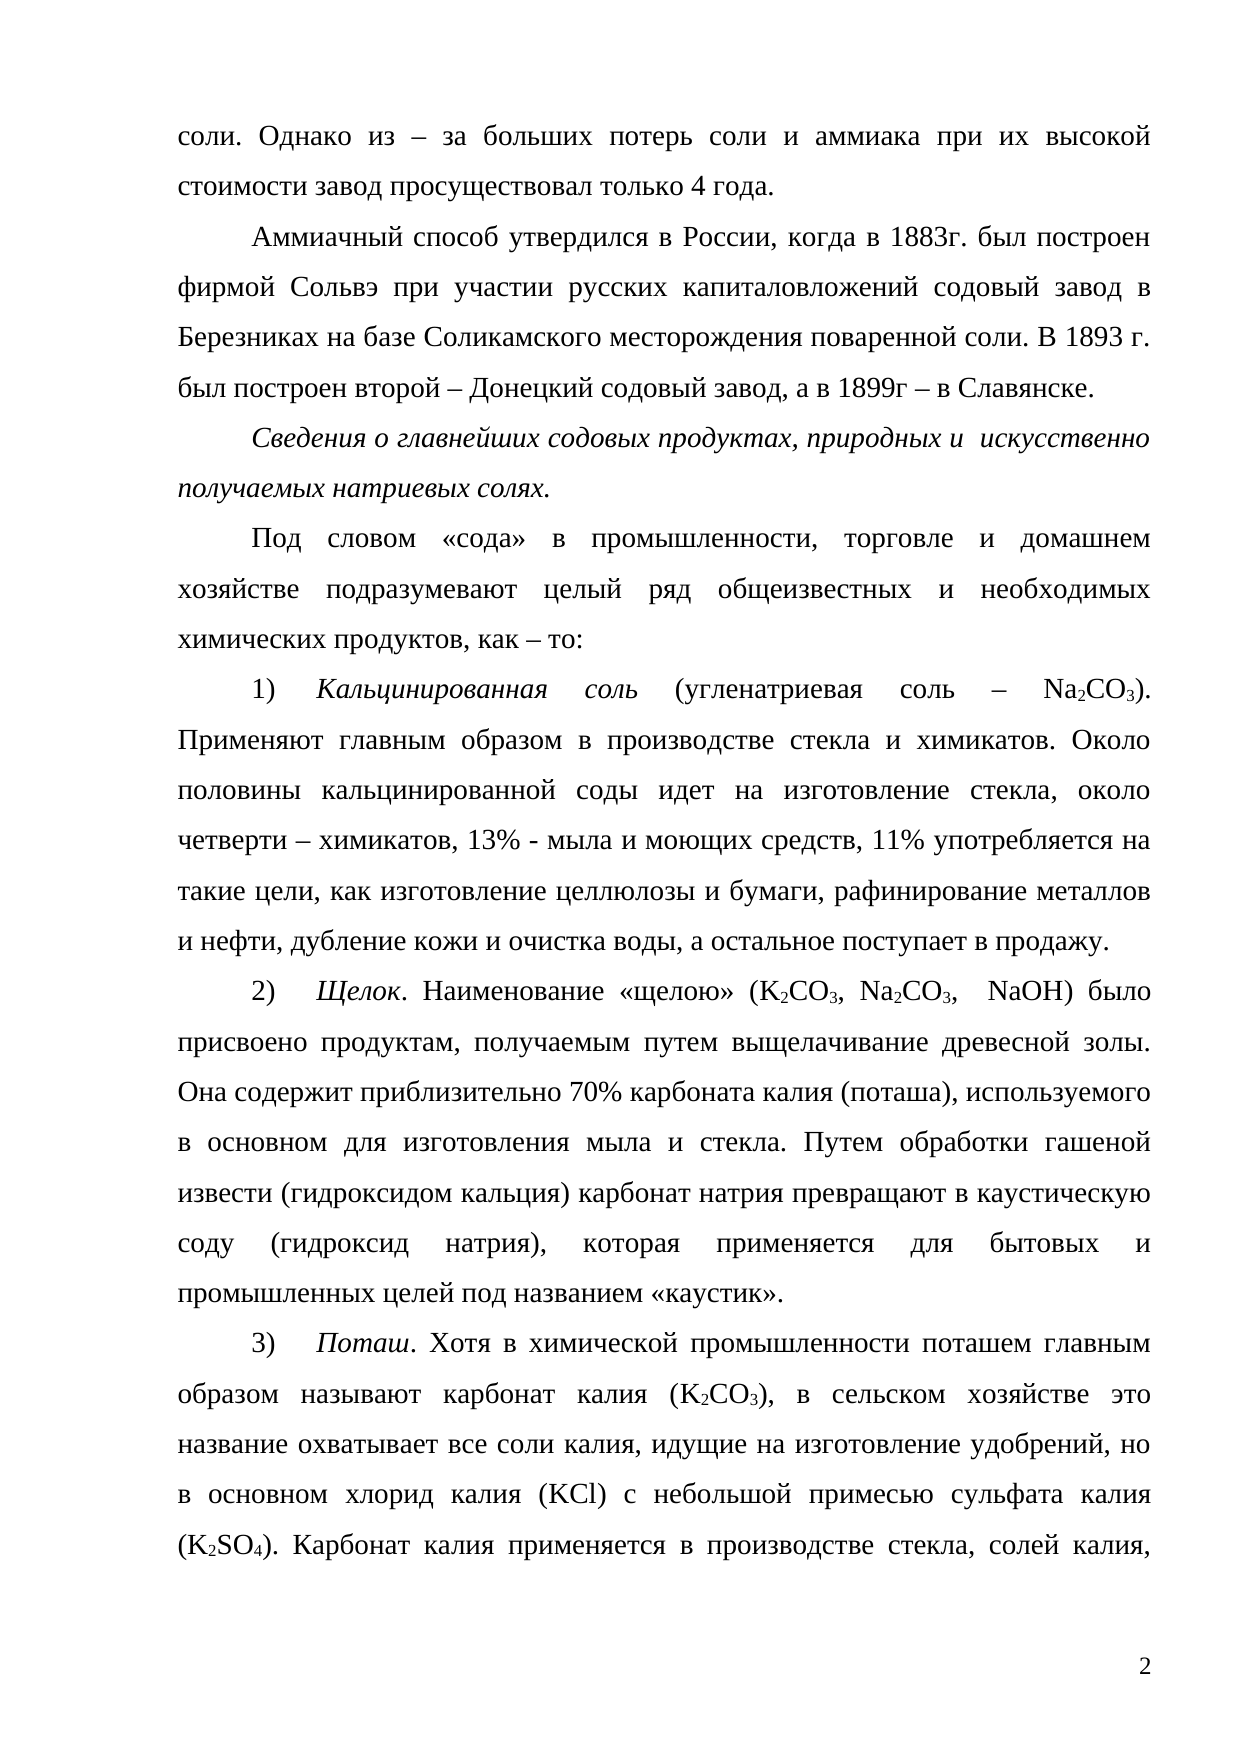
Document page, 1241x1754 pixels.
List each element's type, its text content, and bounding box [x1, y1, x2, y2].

text Под словом «сода» в промышленности, торговле и домашнем хозяйстве подразумевают целый ряд общеизвестных и необходимых химических продуктов, как – то: [177, 521, 1152, 655]
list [177, 1326, 1152, 1560]
text Сведения о главнейших содовых продуктах, природных и искусственно получаемых натриевых солях. [177, 420, 1152, 504]
list Щелок. Наименование «щелою» (K2CO3, Na2CO3, NaOH) было присвоено продуктам, получаемым путем выщелачивание древесной золы. Она содержит приблизительно 70% карбоната калия (поташа), используемого в основном для изготовления мыла и стекла. Путем обработки гашеной извести (гидроксидом кальция) карбонат натрия превращают в каустическую соду (гидроксид натрия), которая применяется для бытовых и промышленных целей под названием «каустик». [177, 973, 1152, 1309]
text Аммиачный способ утвердился в России, когда в 1883г. был построен фирмой Сольвэ при участии русских капиталовложений содовый завод в Березниках на базе Соликамского месторождения поваренной соли. В . был построен второй – Донецкий содовый завод, а в 1899г – в Славянске. [177, 219, 1152, 403]
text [177, 118, 1152, 202]
list Кальцинированная соль (угленатриевая соль – Na2CO3). Применяют главным образом в производстве стекла и химикатов. Около половины кальцинированной соды идет на изготовление стекла, около четверти – химикатов, 13% - мыла и моющих средств, 11% употребляется на такие цели, как изготовление целлюлозы и бумаги, рафинирование металлов и нефти, дубление кожи и очистка воды, а остальное поступает в продажу. [177, 672, 1152, 957]
